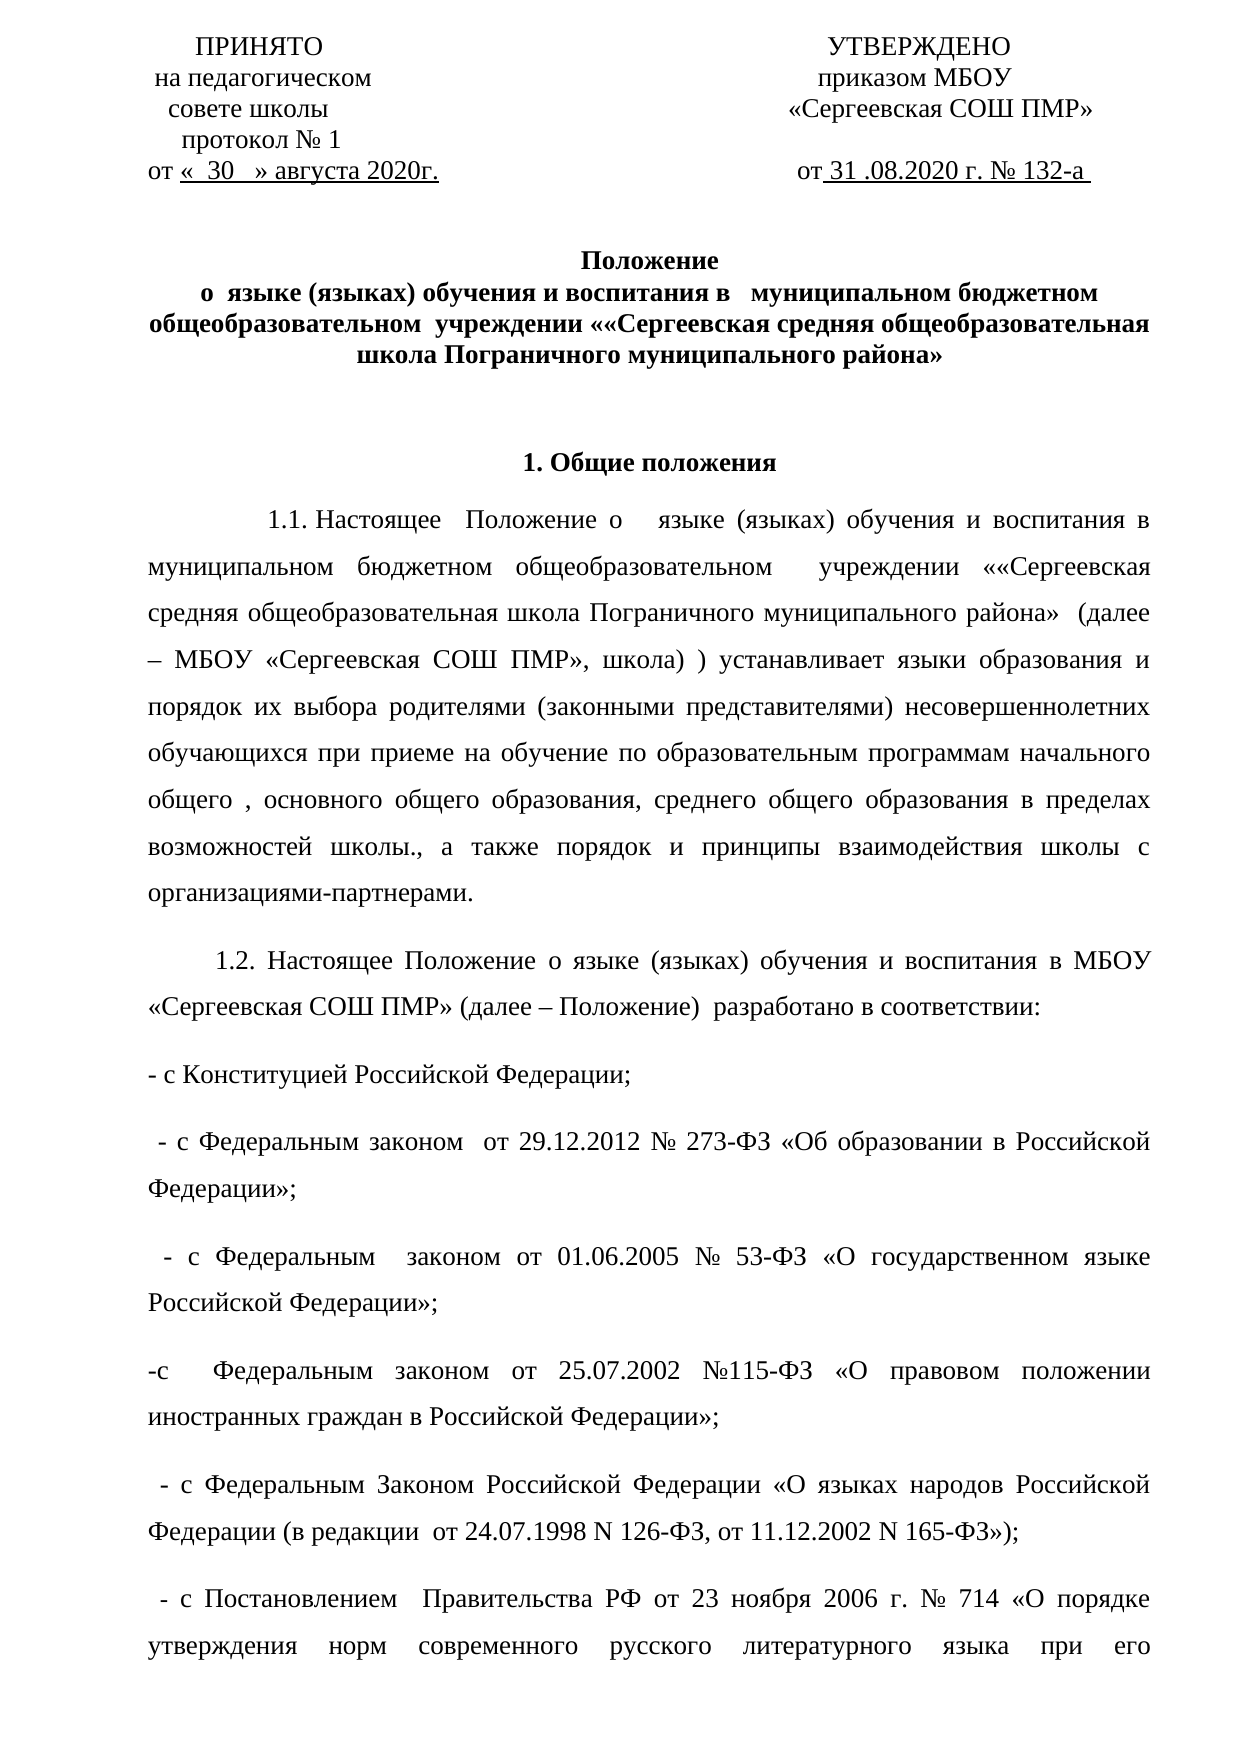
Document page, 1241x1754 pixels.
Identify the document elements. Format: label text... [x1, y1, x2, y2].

text 1.1. Настоящее Положение о языке (языках) обучения и воспитания в муниципальном бюджетном общеобразовательном учреждении ««Сергеевская средняя общеобразовательная школа Пограничного муниципального района» (далее – МБОУ «Сергеевская СОШ ПМР», школа) ) устанавливает языки образования и порядок их выбора родителями (законными представителями) несовершеннолетних обучающихся при приеме на обучение по образовательным программам начального общего , основного общего образования, среднего общего образования в пределах возможностей школы., а также порядок и принципы взаимодействия школы с организациями-партнерами. [148, 503, 1152, 907]
text -с Федеральным законом от 25.07.2002 №115-ФЗ «О правовом положении иностранных граждан в Российской Федерации»; [148, 1354, 1152, 1432]
text 1. Общие положения [148, 446, 1152, 478]
text - с Федеральным законом от 29.12.2012 № 273-ФЗ «Об образовании в Российской Федерации»; [148, 1126, 1152, 1203]
text - с Федеральным Законом Российской Федерации «О языках народов Российской Федерации (в редакции от 24.07.1998 N 126-ФЗ, от 11.12.2002 N 165-ФЗ»); [148, 1468, 1152, 1546]
text Положение о языке (языках) обучения и воспитания в муниципальном бюджетном общеобразовательном учреждении ««Сергеевская средняя общеобразовательная школа Пограничного муниципального района» [148, 244, 1152, 369]
text - с Конституцией Российской Федерации; [148, 1058, 1152, 1089]
text совете школы «Сергеевская СОШ ПМР» [148, 92, 1152, 123]
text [148, 1582, 1152, 1660]
text на педагогическом приказом МБОУ [148, 61, 1152, 92]
text протокол № 1 от « 30 » августа 2020г. от 31 .08.2020 г. № 132-а [148, 123, 1152, 185]
text 1.2. Настоящее Положение о языке (языках) обучения и воспитания в МБОУ «Сергеевская СОШ ПМР» (далее – Положение) разработано в соответствии: [148, 944, 1152, 1022]
text - с Федеральным законом от 01.06.2005 № 53-ФЗ «О государственном языке Российской Федерации»; [148, 1240, 1152, 1317]
text ПРИНЯТО УТВЕРЖДЕНО [148, 29, 1152, 61]
